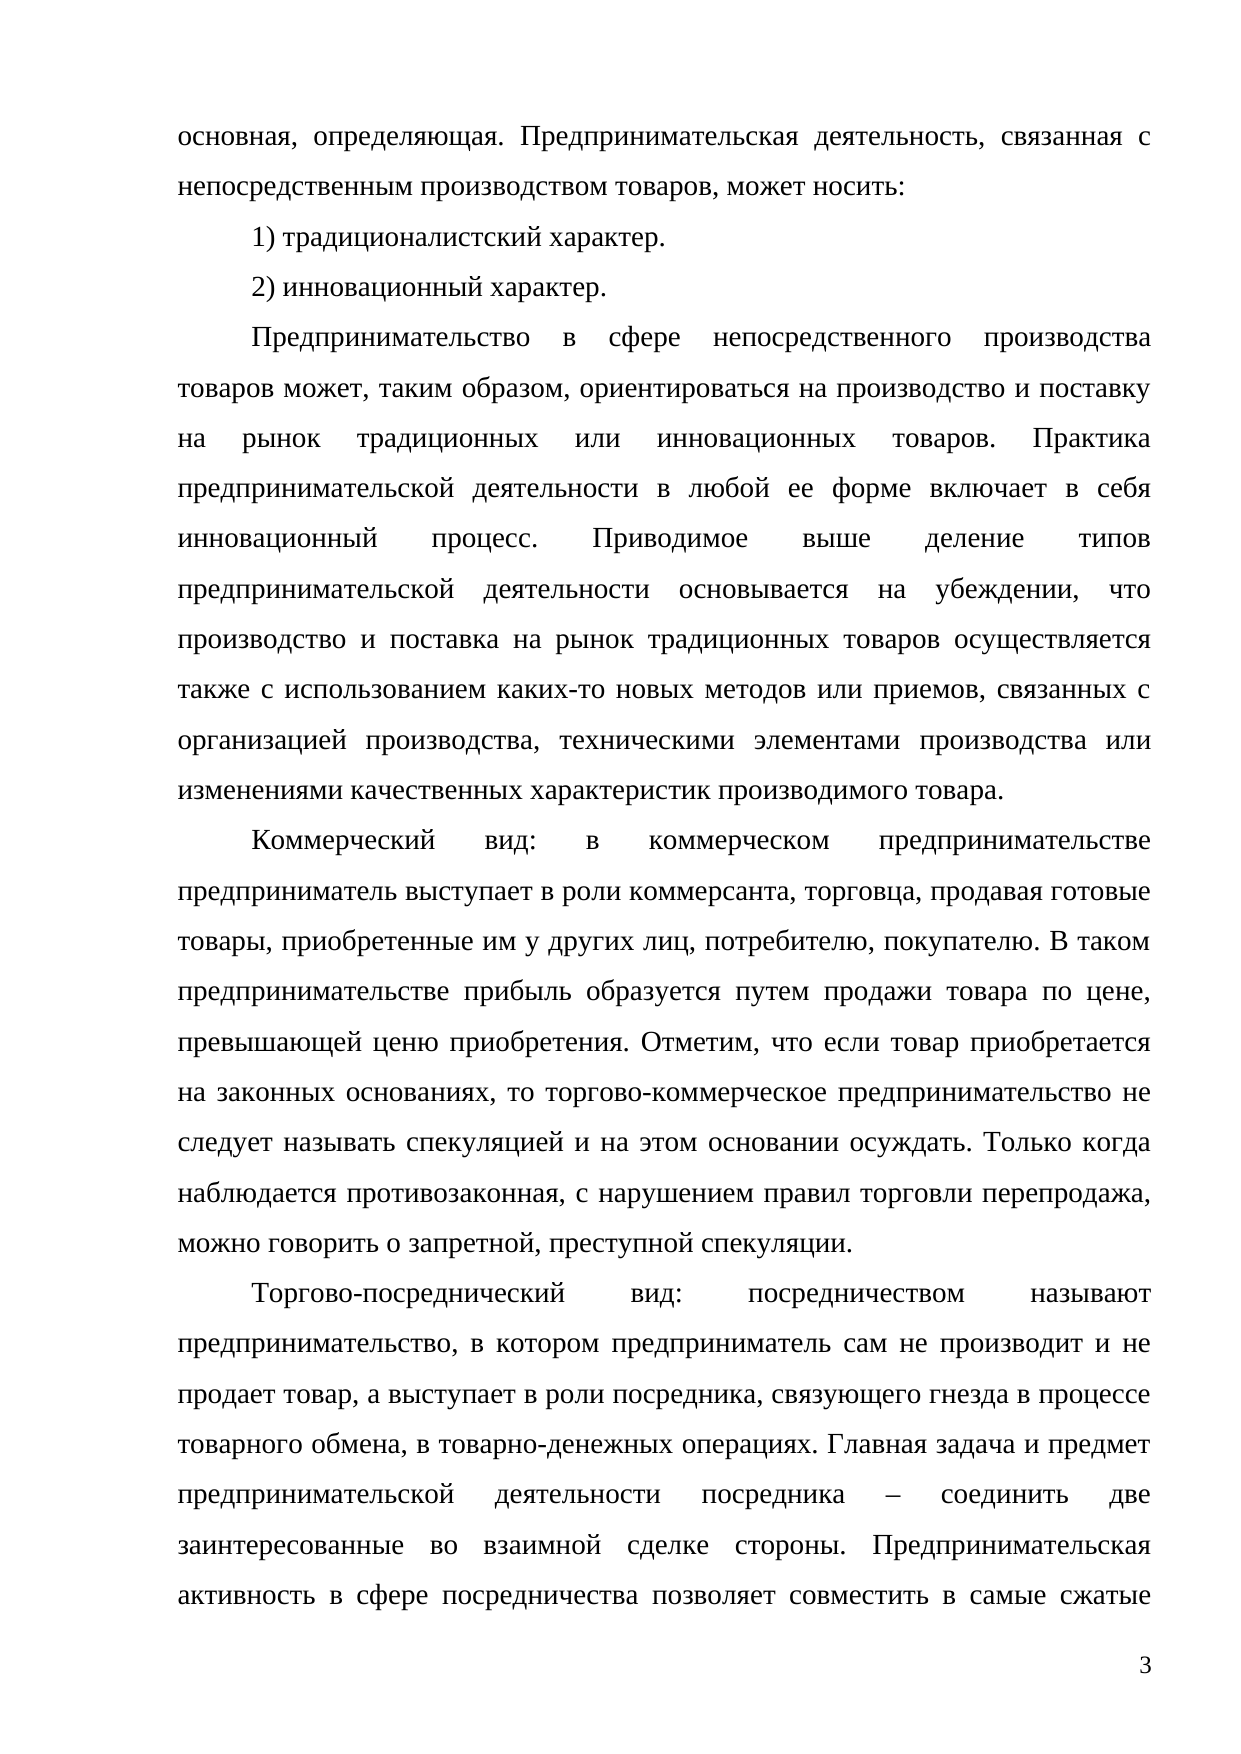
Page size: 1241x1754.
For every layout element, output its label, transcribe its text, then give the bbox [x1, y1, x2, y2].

text Предпринимательство в сфере непосредственного производства товаров может, таким образом, ориентироваться на производство и поставку на рынок традиционных или инновационных товаров. Практика предпринимательской деятельности в любой ее форме включает в себя инновационный процесс. Приводимое выше деление типов предпринимательской деятельности основывается на убеждении, что производство и поставка на рынок традиционных товаров осуществляется также с использованием каких-то новых методов или приемов, связанных с организацией производства, техническими элементами производства или изменениями качественных характеристик производимого товара. [177, 319, 1152, 806]
text 1) традиционалистский характер. [177, 219, 1152, 252]
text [177, 1275, 1152, 1611]
text Коммерческий вид: в коммерческом предпринимательстве предприниматель выступает в роли коммерсанта, торговца, продавая готовые товары, приобретенные им у других лиц, потребителю, покупателю. В таком предпринимательстве прибыль образуется путем продажи товара по цене, превышающей ценю приобретения. Отметим, что если товар приобретается на законных основаниях, то торгово-коммерческое предпринимательство не следует называть спекуляцией и на этом основании осуждать. Только когда наблюдается противозаконная, с нарушением правил торговли перепродажа, можно говорить о запретной, преступной спекуляции. [177, 822, 1152, 1258]
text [177, 118, 1152, 202]
text 2) инновационный характер. [177, 269, 1152, 303]
